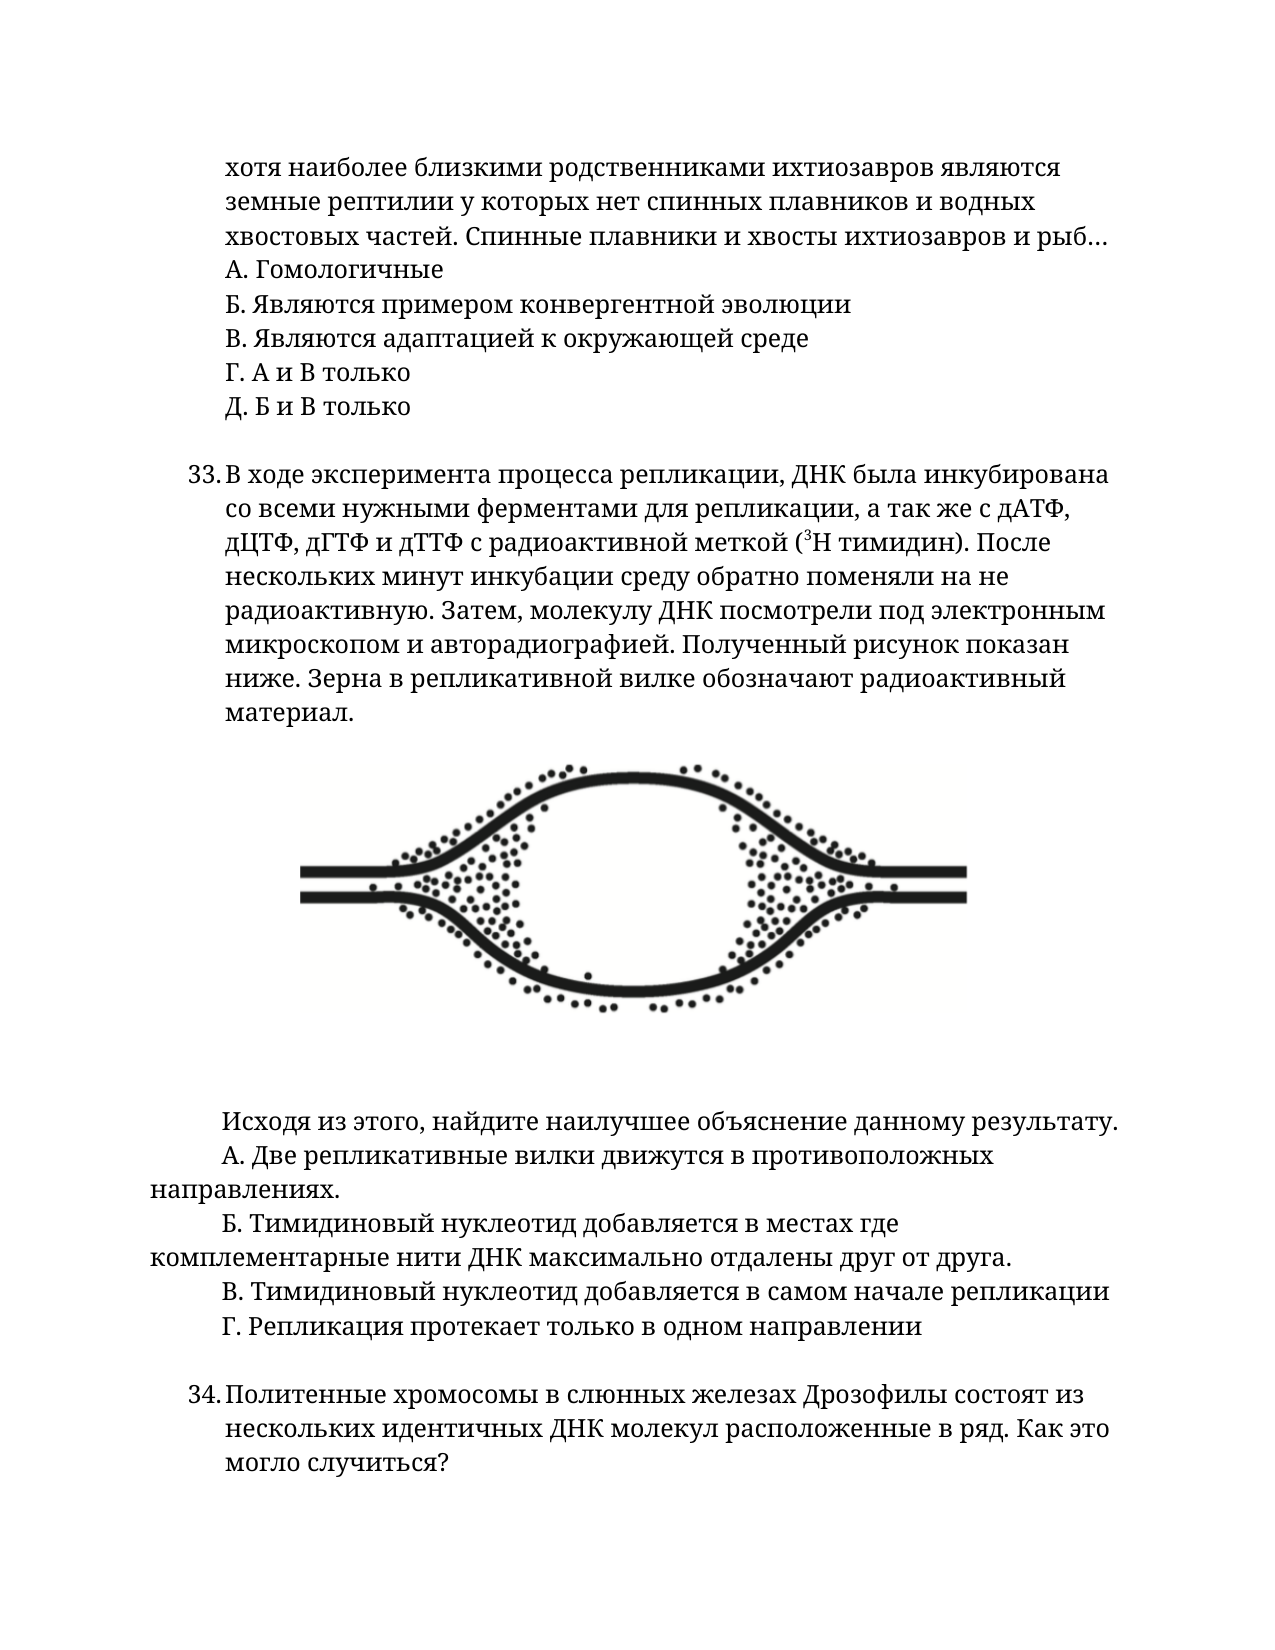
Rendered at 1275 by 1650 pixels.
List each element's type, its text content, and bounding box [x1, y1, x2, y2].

text Б. Тимидиновый нуклеотид добавляется в местах где комплементарные нити ДНК максимально отдалены друг от друга. [150, 1206, 1125, 1274]
list Г. А и В только [225, 354, 1125, 388]
list Д. Б и В только [225, 388, 1125, 422]
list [187, 150, 1125, 252]
list Б. Являются примером конвергентной эволюции [225, 286, 1125, 320]
list А. Гомологичные [225, 252, 1125, 286]
list В ходе эксперимента процесса репликации, ДНК была инкубирована со всеми нужными ферментами для репликации, а так же с дАТФ, дЦТФ, дГТФ и дТТФ с радиоактивной меткой (3Н тимидин). После нескольких минут инкубации среду обратно поменяли на не радиоактивную. Затем, молекулу ДНК посмотрели под электронным микроскопом и авторадиографией. Полученный рисунок показан ниже. Зерна в репликативной вилке обозначают радиоактивный материал. [187, 457, 1125, 729]
list В. Являются адаптацией к окружающей среде [225, 320, 1125, 354]
text Г. Репликация протекает только в одном направлении [150, 1308, 1125, 1342]
picture [271, 748, 1001, 1047]
text В. Тимидиновый нуклеотид добавляется в самом начале репликации [150, 1274, 1125, 1308]
text Исходя из этого, найдите наилучшее объяснение данному результату. [150, 1104, 1125, 1138]
list Политенные хромосомы в слюнных железах Дрозофилы состоят из нескольких идентичных ДНК молекул расположенные в ряд. Как это могло случиться? [187, 1376, 1125, 1478]
text А. Две репликативные вилки движутся в противоположных направлениях. [150, 1138, 1125, 1206]
